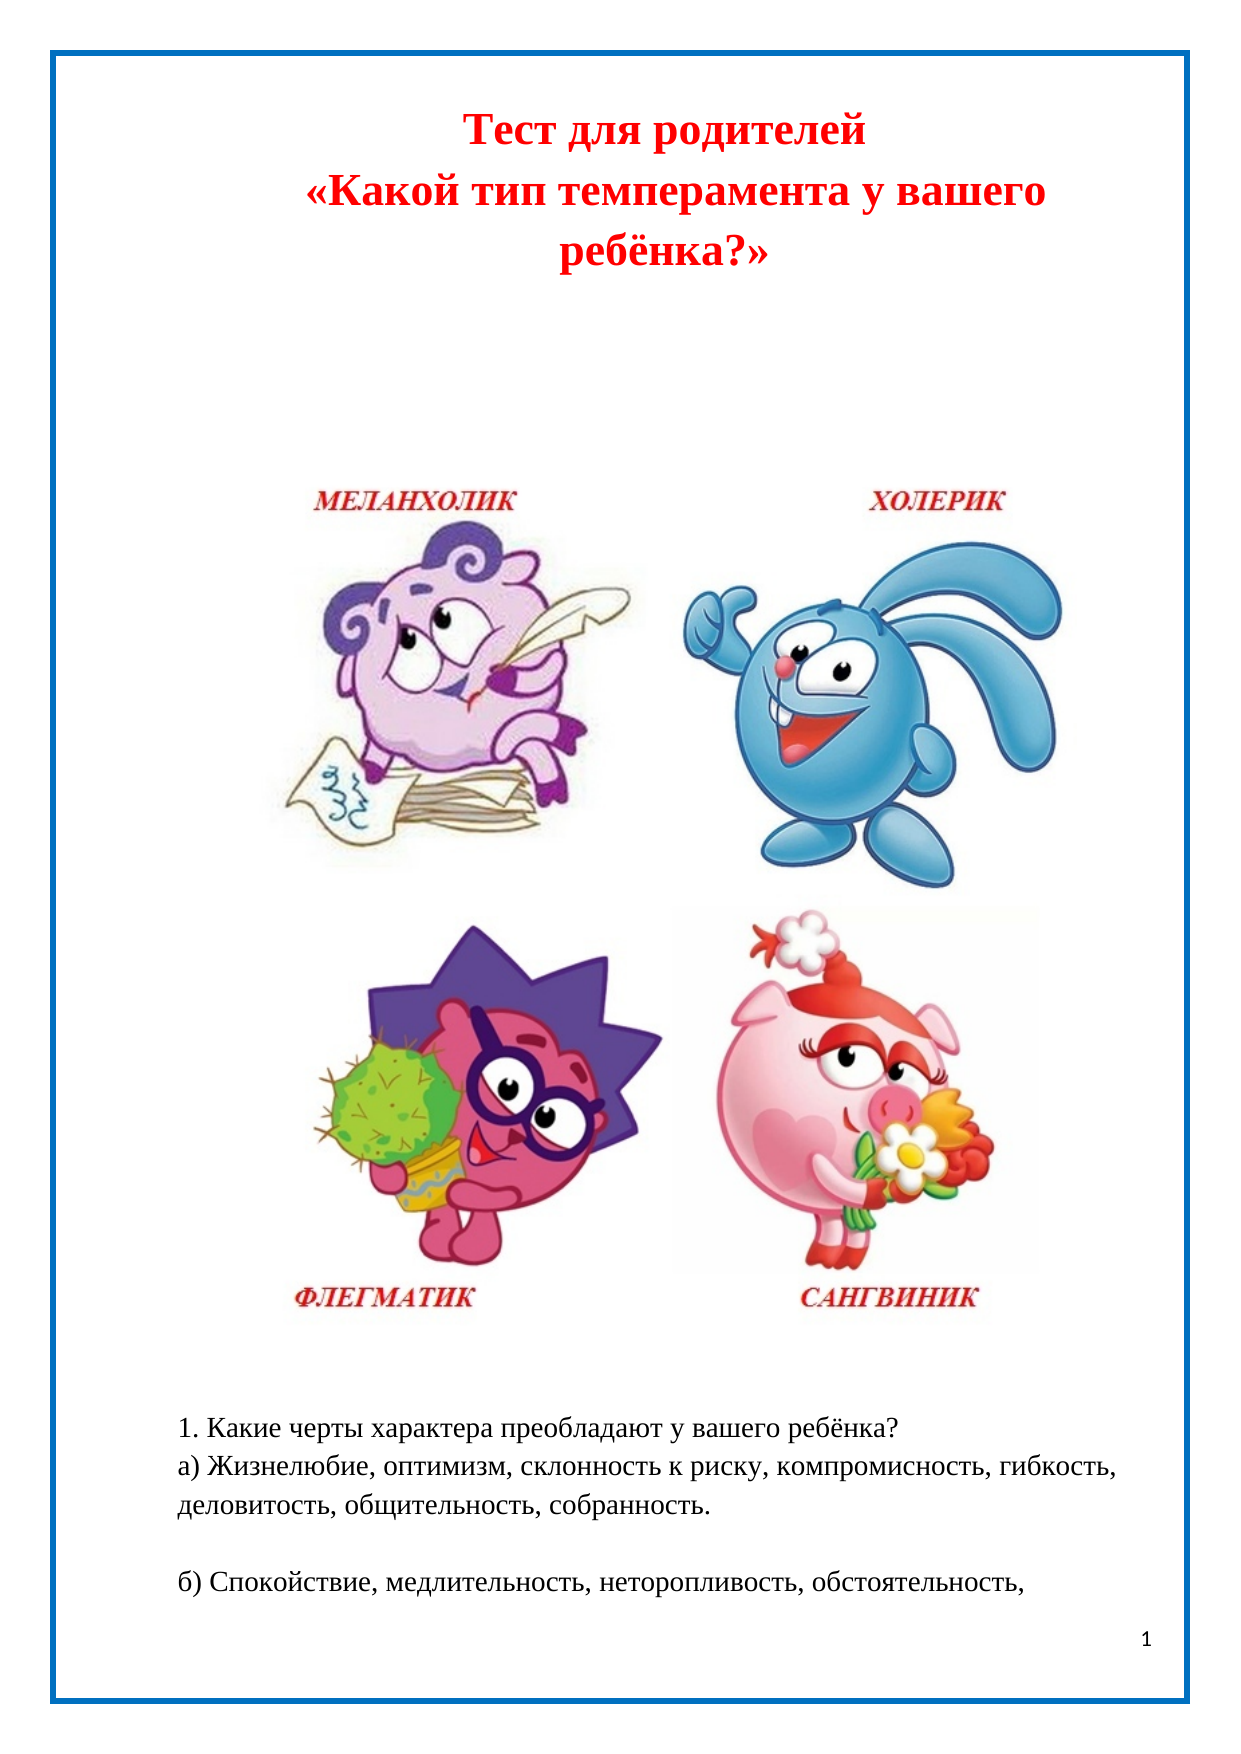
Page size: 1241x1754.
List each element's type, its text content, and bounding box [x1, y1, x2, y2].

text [177, 1367, 1152, 1598]
text Тест для родителей «Какой тип темперамента у вашего ребёнка?» [177, 102, 1152, 276]
picture [177, 466, 1152, 1367]
